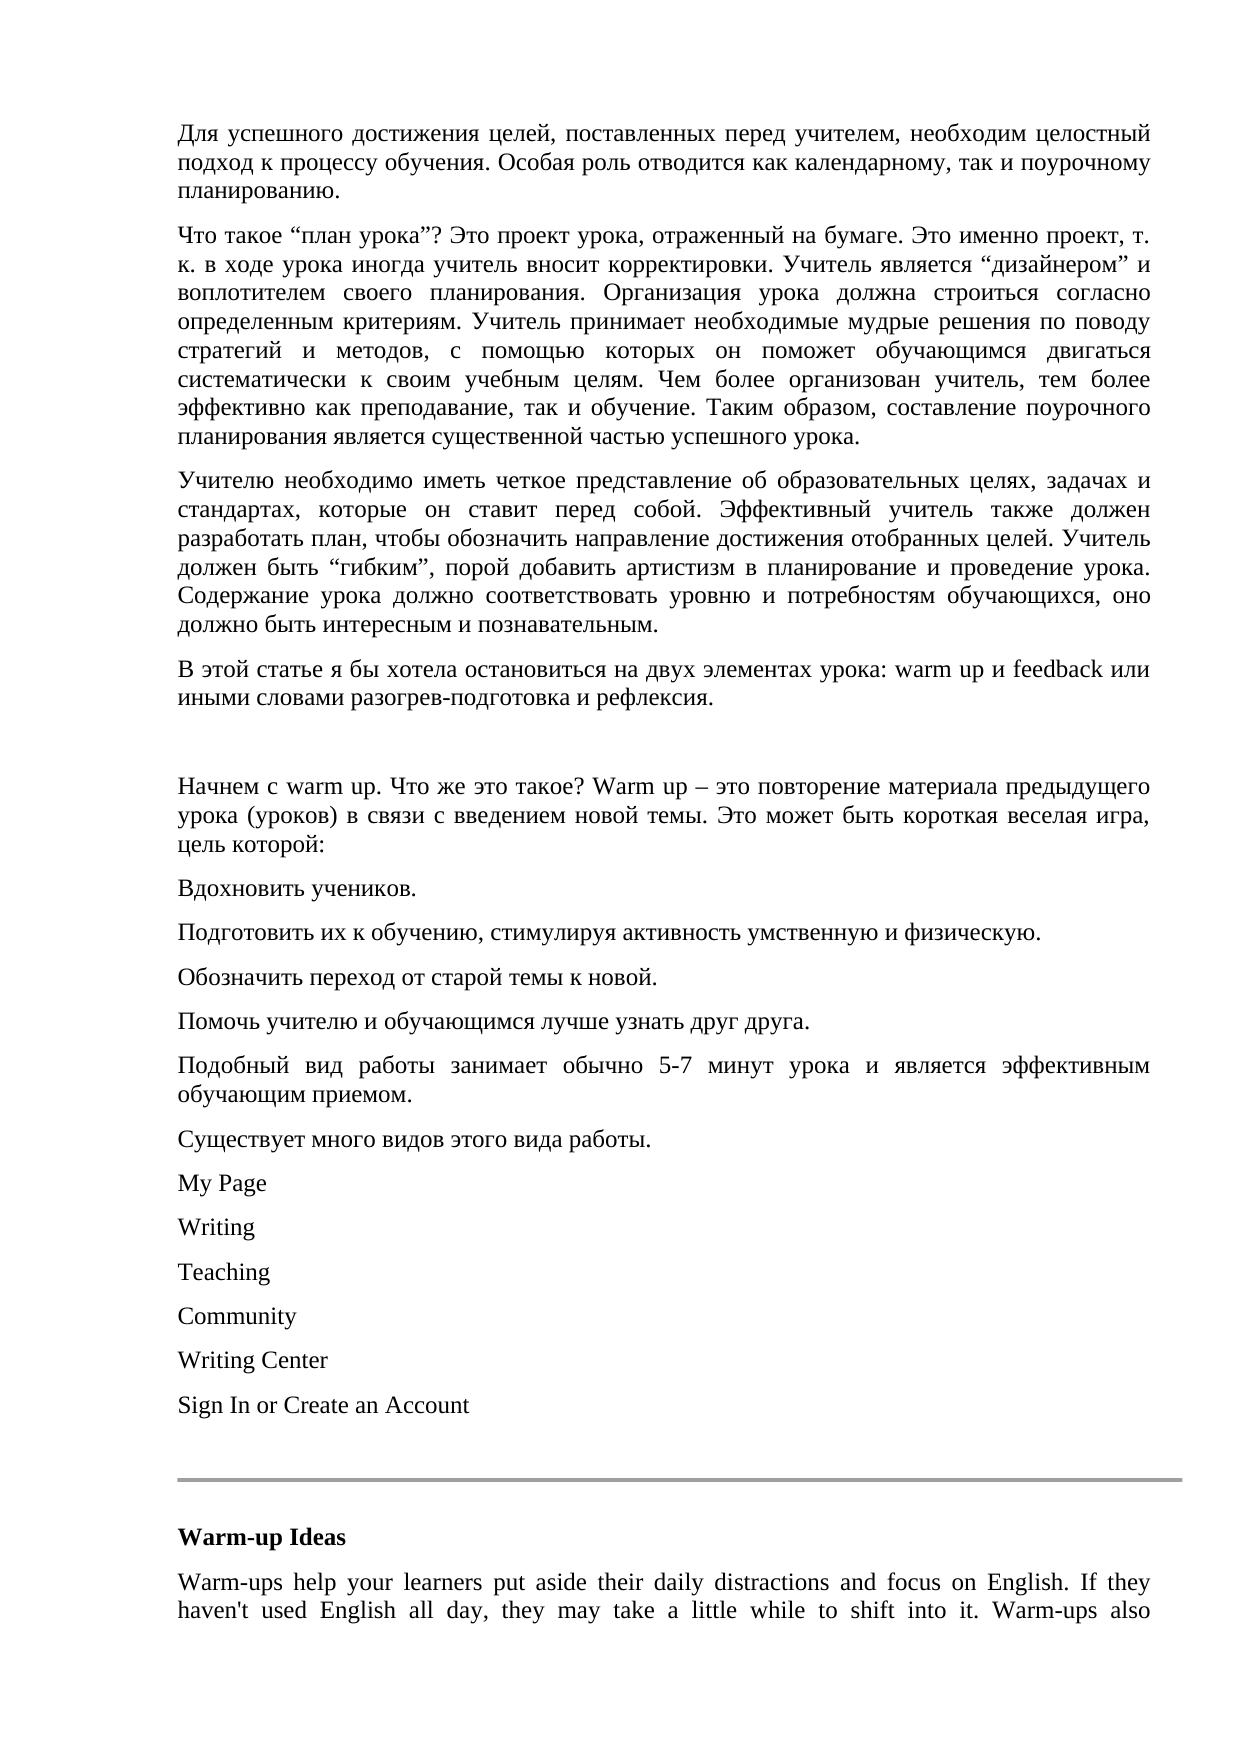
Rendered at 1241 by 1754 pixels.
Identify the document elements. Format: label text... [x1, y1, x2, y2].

text Writing [177, 1212, 1152, 1241]
text Существует много видов этого вида работы. [177, 1124, 1152, 1152]
text Помочь учителю и обучающимся лучше узнать друг друга. [177, 1006, 1152, 1035]
text Подобный вид работы занимает обычно 5-7 минут урока и является эффективным обучающим приемом. [177, 1051, 1152, 1108]
text Подготовить их к обучению, стимулируя активность умственную и физическую. [177, 917, 1152, 946]
text Community [177, 1301, 1152, 1330]
picture [177, 1478, 1183, 1482]
text Учителю необходимо иметь четкое представление об образовательных целях, задачах и стандартах, которые он ставит перед собой. Эффективный учитель также должен разработать план, чтобы обозначить направление достижения отобранных целей. Учитель должен быть “гибким”, порой добавить артистизм в планирование и проведение урока. Содержание урока должно соответствовать уровню и потребностям обучающихся, оно должно быть интересным и познавательным. [177, 466, 1152, 638]
text My Page [177, 1168, 1152, 1197]
text В этой статье я бы хотела остановиться на двух элементах урока: warm up и feedback или иными словами разогрев-подготовка и рефлексия. [177, 654, 1152, 711]
text Writing Center [177, 1346, 1152, 1374]
text Sign In or Create an Account [177, 1390, 1152, 1419]
text Teaching [177, 1257, 1152, 1286]
text Для успешного достижения целей, поставленных перед учителем, необходим целостный подход к процессу обучения. Особая роль отводится как календарному, так и поурочному планированию. [177, 118, 1152, 204]
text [177, 1567, 1152, 1624]
text Вдохновить учеников. [177, 873, 1152, 902]
text Начнем с warm up. Что же это такое? Warm up – это повторение материала предыдущего урока (уроков) в связи с введением новой темы. Это может быть короткая веселая игра, цель которой: [177, 771, 1152, 857]
text Обозначить переход от старой темы к новой. [177, 962, 1152, 991]
text Warm-up Ideas [177, 1522, 1152, 1551]
text Что такое “план урока”? Это проект урока, отраженный на бумаге. Это именно проект, т. к. в ходе урока иногда учитель вносит корректировки. Учитель является “дизайнером” и воплотителем своего планирования. Организация урока должна строиться согласно определенным критериям. Учитель принимает необходимые мудрые решения по поводу стратегий и методов, с помощью которых он поможет обучающимся двигаться систематически к своим учебным целям. Чем более организован учитель, тем более эффективно как преподавание, так и обучение. Таким образом, составление поурочного планирования является существенной частью успешного урока. [177, 220, 1152, 450]
